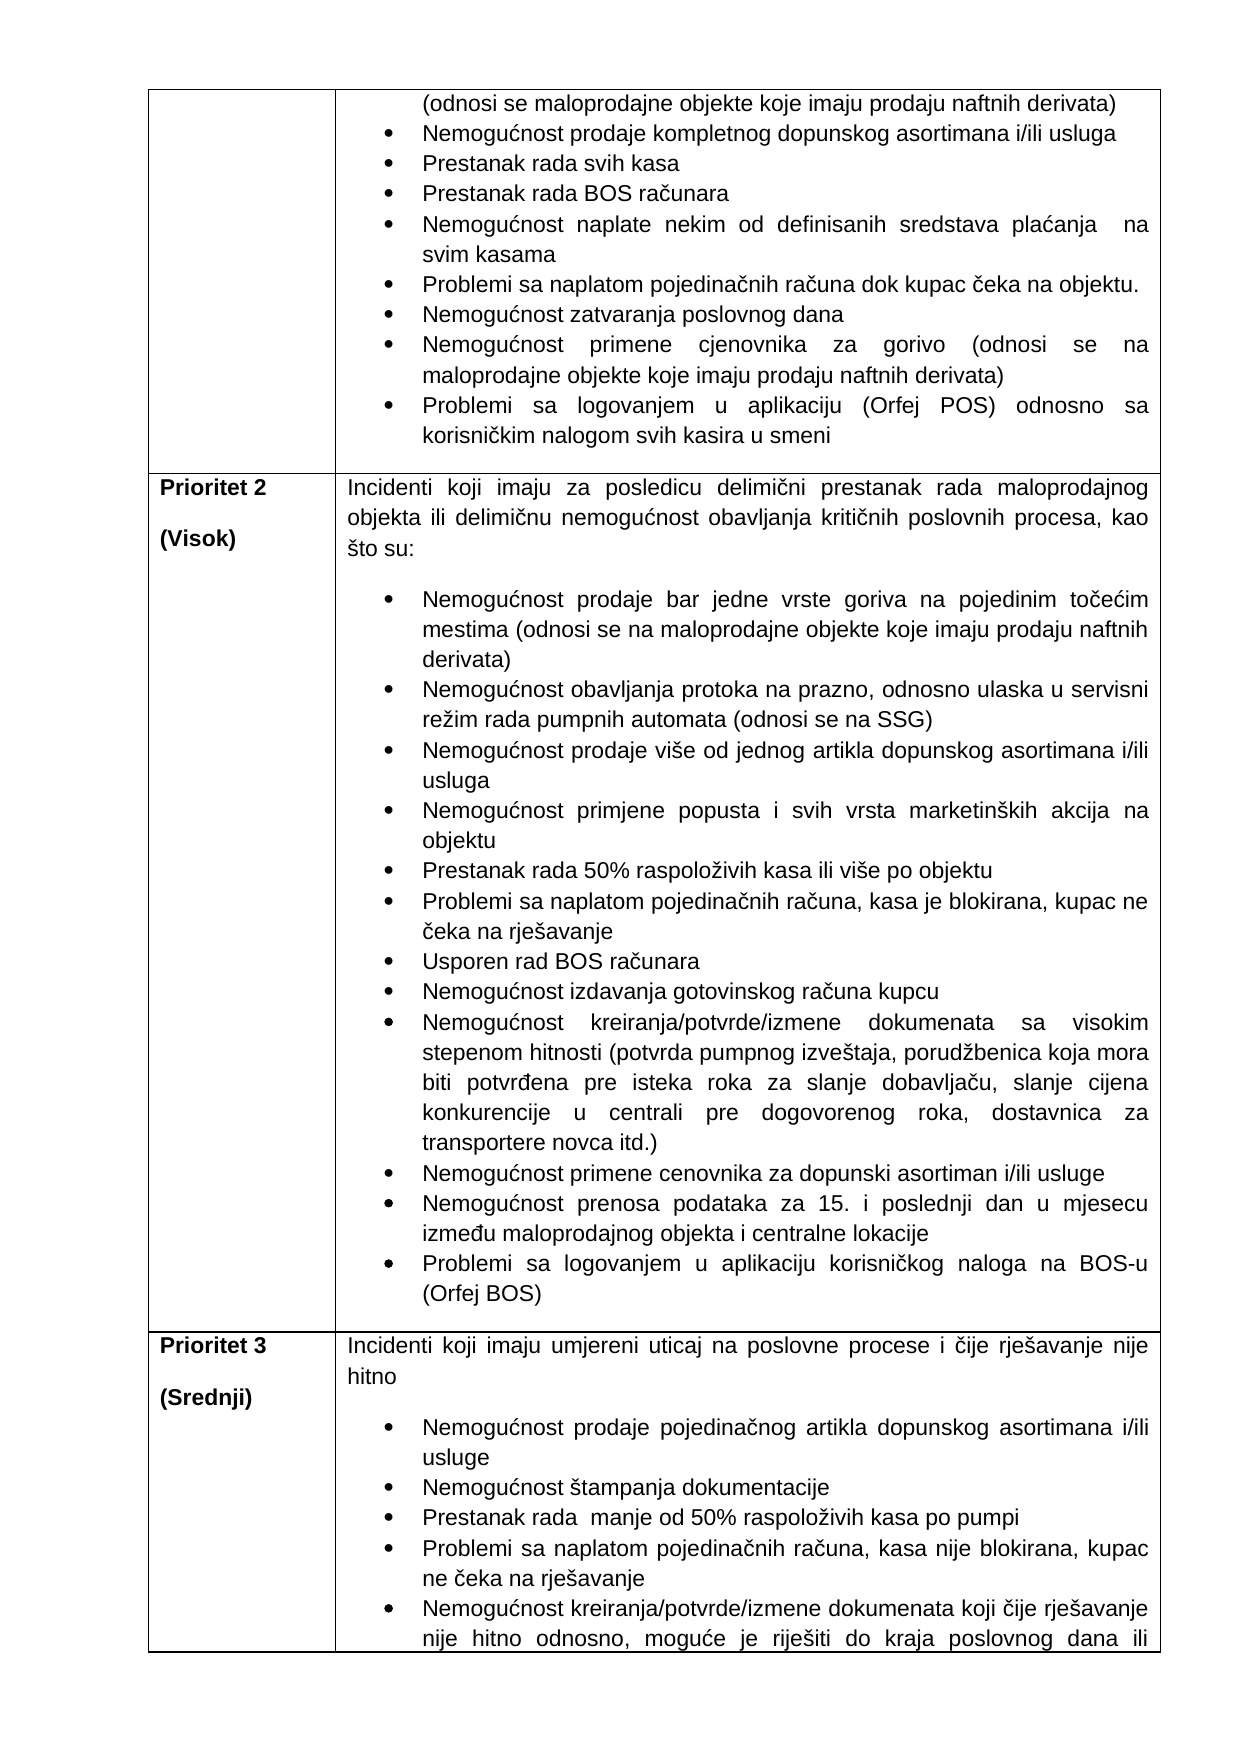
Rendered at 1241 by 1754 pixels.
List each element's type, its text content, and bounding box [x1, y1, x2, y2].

table_cell Incidenti koji imaju za posledicu delimični prestanak rada maloprodajnog objekta ili delimičnu nemogućnost obavljanja kritičnih poslovnih procesa, kao što su: Nemogućnost prodaje bar jedne vrste goriva na pojedinim točećim mestima (odnosi se na maloprodajne objekte koje imaju prodaju naftnih derivata) Nemogućnost obavljanja protoka na prazno, odnosno ulaska u servisni režim rada pumpnih automata (odnosi se na SSG) Nemogućnost prodaje više od jednog artikla dopunskog asortimana i/ili usluga Nemogućnost primjene popusta i svih vrsta marketinških akcija na objektu Prestanak rada 50% raspoloživih kasa ili više po objektu Problemi sa naplatom pojedinačnih računa, kasa je blokirana, kupac ne čeka na rješavanje Usporen rad BOS računara Nemogućnost izdavanja gotovinskog računa kupcu Nemogućnost kreiranja/potvrde/izmene dokumenata sa visokim stepenom hitnosti (potvrda pumpnog izveštaja, porudžbenica koja mora biti potvrđena pre isteka roka za slanje dobavljaču, slanje cijena konkurencije u centrali pre dogovorenog roka, dostavnica za transportere novca itd.) Nemogućnost primene cenovnika za dopunski asortiman i/ili usluge Nemogućnost prenosa podataka za 15. i poslednji dan u mjesecu između maloprodajnog objekta i centralne lokacije Problemi sa logovanjem u aplikaciju korisničkog naloga na BOS-u (Orfej BOS) [336, 474, 1160, 1331]
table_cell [336, 1333, 1160, 1651]
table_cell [336, 90, 1160, 473]
table_cell Prioritet 2 (Visok) [149, 474, 335, 1331]
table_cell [149, 90, 335, 473]
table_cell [149, 1333, 335, 1651]
